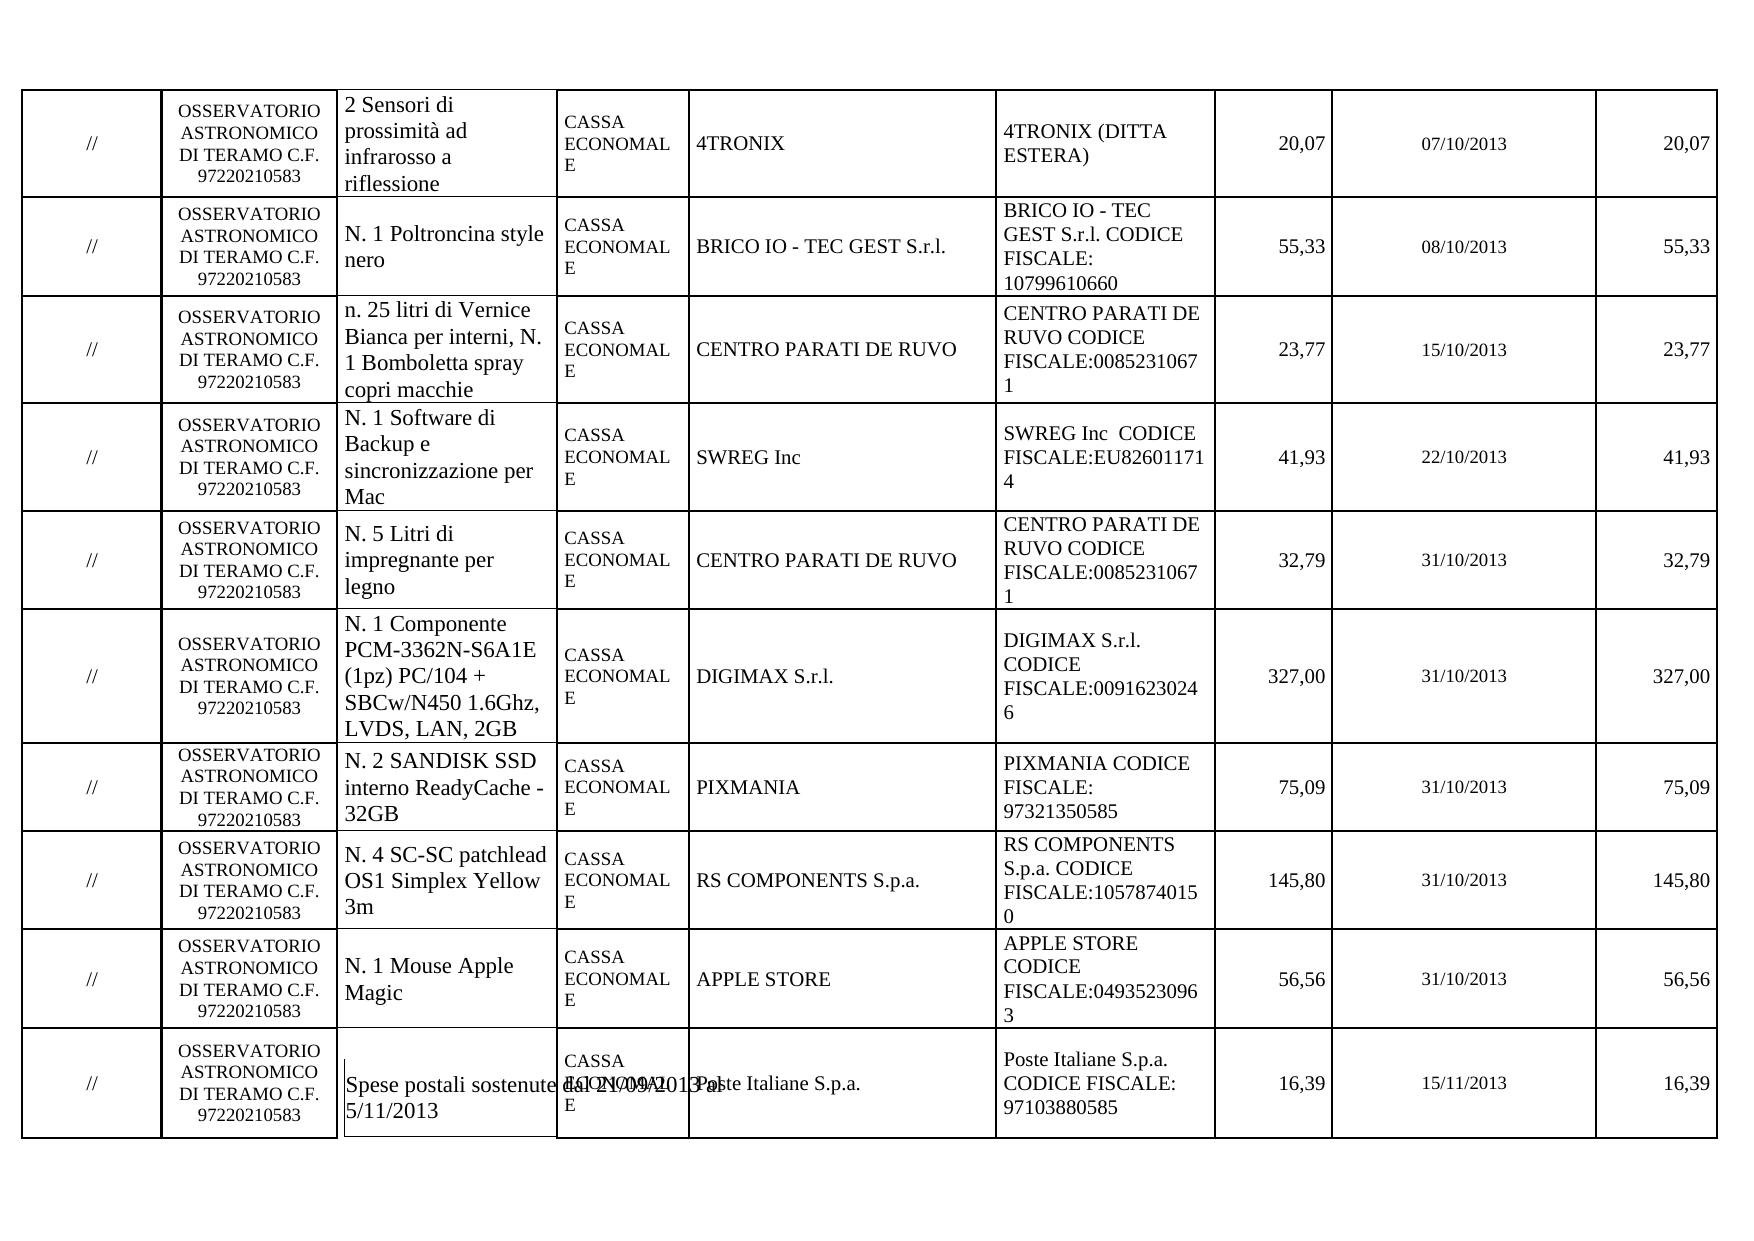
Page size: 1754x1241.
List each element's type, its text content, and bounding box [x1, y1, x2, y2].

table_cell SWREG Inc CODICE FISCALE:EU826011714 [997, 404, 1214, 509]
table_cell // [23, 1029, 160, 1137]
table_cell // [23, 930, 160, 1027]
table_cell 32,79 [1216, 512, 1331, 608]
table_cell 145,80 [1216, 832, 1331, 928]
table_cell // [23, 404, 160, 509]
table_cell // [23, 512, 160, 608]
table_cell OSSERVATORIO ASTRONOMICO DI TERAMO C.F. 97220210583 [163, 198, 336, 294]
table_cell CASSA ECONOMALE [558, 297, 688, 402]
table_cell N. 1 Mouse Apple Magic [338, 929, 556, 1027]
table_cell 55,33 [1597, 198, 1716, 294]
table_cell 75,09 [1597, 744, 1716, 830]
table_cell 31/10/2013 [1333, 610, 1595, 742]
table_cell // [23, 91, 160, 196]
table_cell OSSERVATORIO ASTRONOMICO DI TERAMO C.F. 97220210583 [163, 744, 336, 830]
table_cell // [23, 198, 160, 294]
table_cell N. 1 Software di Backup e sincronizzazione per Mac [338, 403, 556, 509]
table_cell 32,79 [1597, 512, 1716, 608]
table_cell N. 2 SANDISK SSD interno ReadyCache - 32GB [338, 743, 556, 830]
table_cell CASSA ECONOMALE [558, 930, 688, 1027]
table_cell 4TRONIX [690, 91, 995, 196]
table_cell 41,93 [1597, 404, 1716, 509]
table_cell 2 Sensori di prossimità ad infrarosso a riflessione [338, 90, 556, 196]
table_cell CENTRO PARATI DE RUVO [690, 297, 995, 402]
table_cell 20,07 [1216, 91, 1331, 196]
table_cell APPLE STORE CODICE FISCALE:04935230963 [997, 930, 1214, 1027]
table_cell 22/10/2013 [1333, 404, 1595, 509]
table_cell DIGIMAX S.r.l. [690, 610, 995, 742]
table_cell 145,80 [1597, 832, 1716, 928]
table_cell 16,39 [1216, 1029, 1331, 1137]
table_cell 41,93 [1216, 404, 1331, 509]
table_cell 327,00 [1216, 610, 1331, 742]
table_cell 56,56 [1597, 930, 1716, 1027]
table_cell N. 5 Litri di impregnante per legno [338, 511, 556, 608]
table_cell CASSA ECONOMALE [558, 832, 688, 928]
table_cell Poste Italiane S.p.a. CODICE FISCALE: 97103880585 [997, 1029, 1214, 1137]
table_cell 31/10/2013 [1333, 930, 1595, 1027]
table_cell CASSA ECONOMALE [558, 404, 688, 509]
table_cell CASSA ECONOMALE [558, 198, 688, 294]
table_cell 4TRONIX (DITTA ESTERA) [997, 91, 1214, 196]
table_cell // [23, 832, 160, 928]
table_cell 31/10/2013 [1333, 512, 1595, 608]
table_cell 75,09 [1216, 744, 1331, 830]
table_cell OSSERVATORIO ASTRONOMICO DI TERAMO C.F. 97220210583 [163, 297, 336, 402]
table_cell SWREG Inc [690, 404, 995, 509]
table_cell [338, 1028, 556, 1137]
table_cell // [23, 744, 160, 830]
table_cell 15/10/2013 [1333, 297, 1595, 402]
table_cell 16,39 [1597, 1029, 1716, 1137]
table_cell CASSA ECONOMALE [558, 1029, 688, 1137]
table_cell N. 4 SC-SC patchlead OS1 Simplex Yellow 3m [338, 831, 556, 928]
table_cell 55,33 [1216, 198, 1331, 294]
table_cell // [23, 297, 160, 402]
table_cell 31/10/2013 [1333, 832, 1595, 928]
table_cell 23,77 [1216, 297, 1331, 402]
table_cell BRICO IO - TEC GEST S.r.l. [690, 198, 995, 294]
table_cell 56,56 [1216, 930, 1331, 1027]
table_cell BRICO IO - TEC GEST S.r.l. CODICE FISCALE: 10799610660 [997, 198, 1214, 294]
table_cell N. 1 Componente PCM-3362N-S6A1E (1pz) PC/104 + SBCw/N450 1.6Ghz, LVDS, LAN, 2GB [338, 609, 556, 742]
table_cell 15/11/2013 [1333, 1029, 1595, 1137]
table_cell // [23, 610, 160, 742]
table_cell 20,07 [1597, 91, 1716, 196]
table_cell 23,77 [1597, 297, 1716, 402]
table_cell OSSERVATORIO ASTRONOMICO DI TERAMO C.F. 97220210583 [163, 832, 336, 928]
table_cell RS COMPONENTS S.p.a. CODICE FISCALE:10578740150 [997, 832, 1214, 928]
table_cell CENTRO PARATI DE RUVO CODICE FISCALE:00852310671 [997, 297, 1214, 402]
table_cell 07/10/2013 [1333, 91, 1595, 196]
table_cell DIGIMAX S.r.l. CODICE FISCALE:00916230246 [997, 610, 1214, 742]
table_cell 31/10/2013 [1333, 744, 1595, 830]
table_cell CASSA ECONOMALE [558, 744, 688, 830]
table_cell OSSERVATORIO ASTRONOMICO DI TERAMO C.F. 97220210583 [163, 930, 336, 1027]
table_cell CASSA ECONOMALE [558, 91, 688, 196]
table_cell OSSERVATORIO ASTRONOMICO DI TERAMO C.F. 97220210583 [163, 610, 336, 742]
table_cell CENTRO PARATI DE RUVO [690, 512, 995, 608]
table_cell APPLE STORE [690, 930, 995, 1027]
table_cell CASSA ECONOMALE [558, 512, 688, 608]
table_cell PIXMANIA CODICE FISCALE: 97321350585 [997, 744, 1214, 830]
table_cell CASSA ECONOMALE [558, 610, 688, 742]
table_cell PIXMANIA [690, 744, 995, 830]
table_cell 327,00 [1597, 610, 1716, 742]
table_cell n. 25 litri di Vernice Bianca per interni, N. 1 Bomboletta spray copri macchie [338, 296, 556, 402]
table_cell OSSERVATORIO ASTRONOMICO DI TERAMO C.F. 97220210583 [163, 512, 336, 608]
table_cell CENTRO PARATI DE RUVO CODICE FISCALE:00852310671 [997, 512, 1214, 608]
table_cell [163, 91, 336, 196]
table_cell 08/10/2013 [1333, 198, 1595, 294]
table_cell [163, 1029, 336, 1137]
table_cell OSSERVATORIO ASTRONOMICO DI TERAMO C.F. 97220210583 [163, 404, 336, 509]
table_cell Poste Italiane S.p.a. [690, 1029, 995, 1137]
table_cell RS COMPONENTS S.p.a. [690, 832, 995, 928]
table_cell N. 1 Poltroncina style nero [338, 197, 556, 294]
